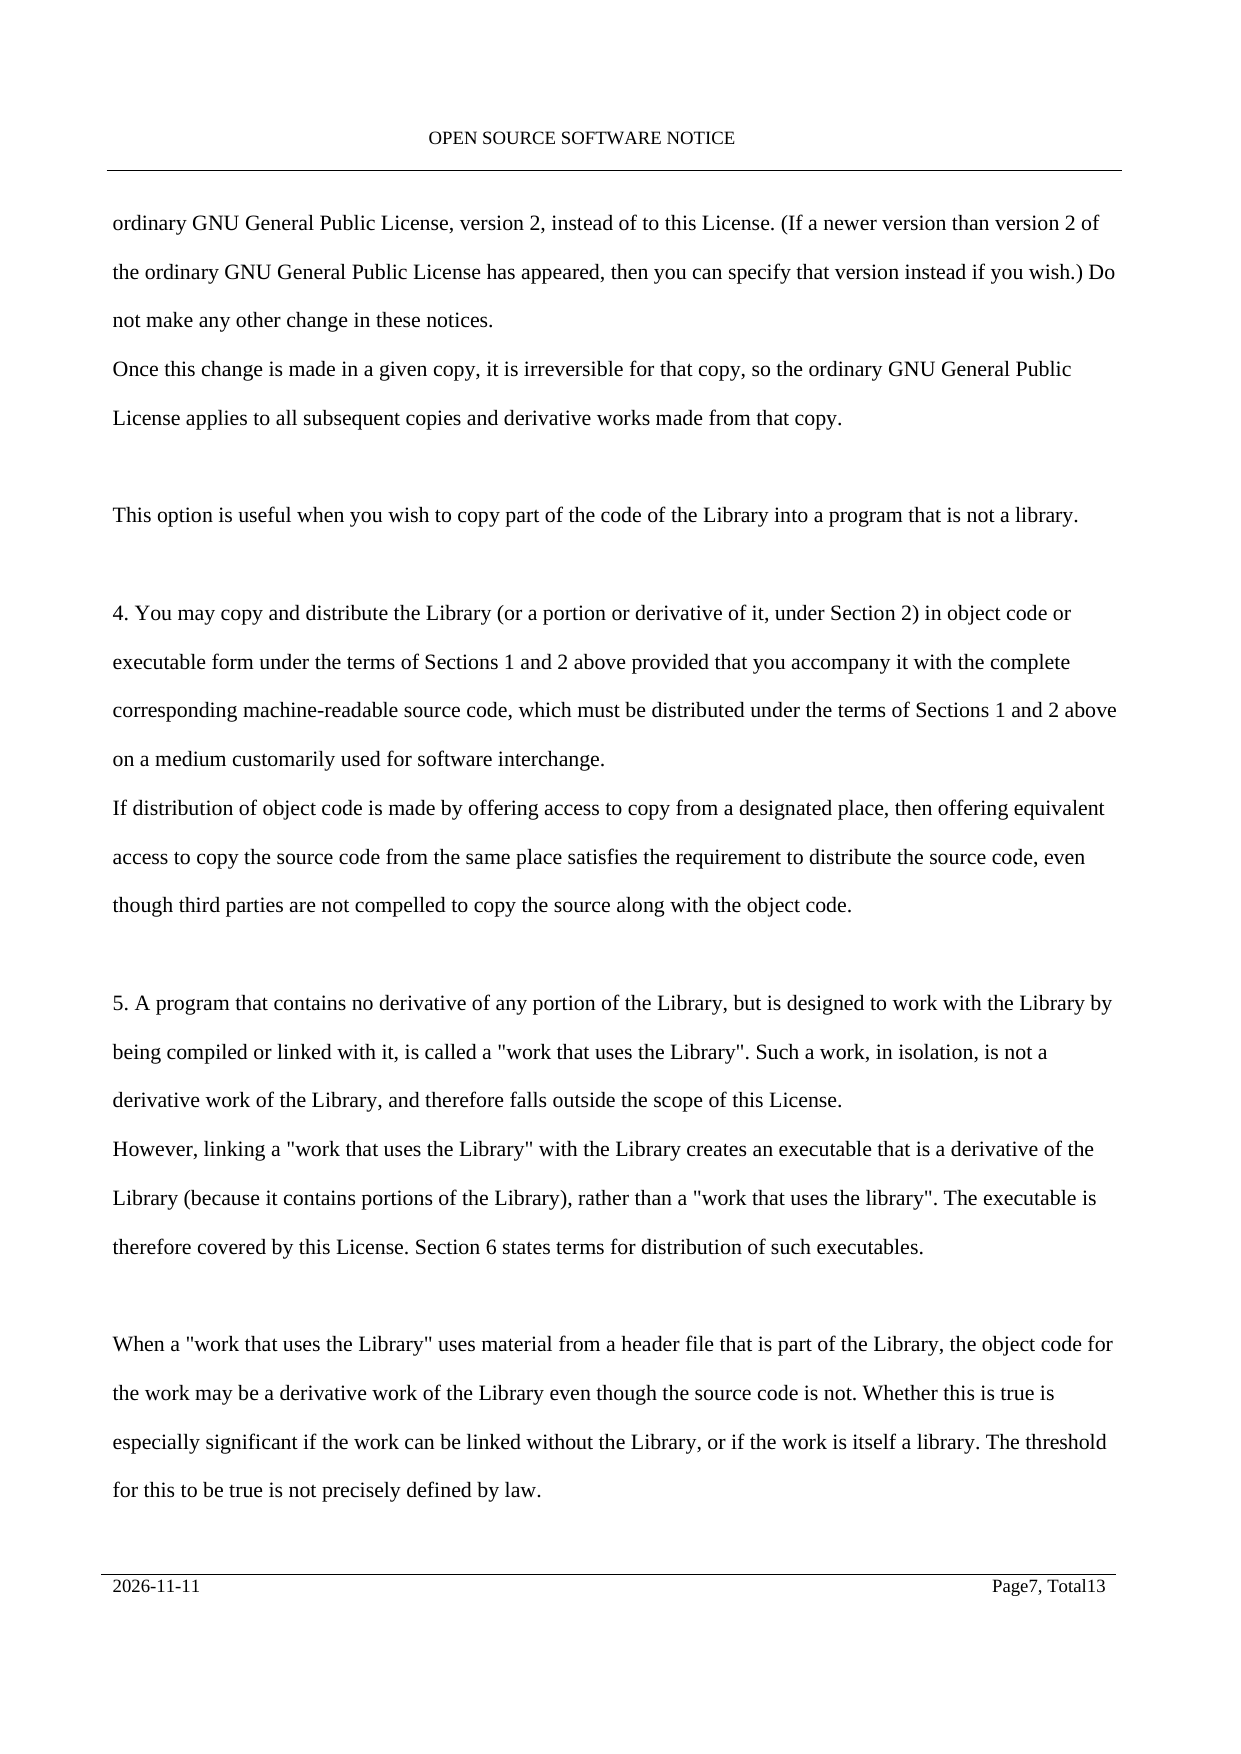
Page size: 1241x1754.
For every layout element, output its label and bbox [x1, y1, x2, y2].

text [112, 206, 1128, 1506]
